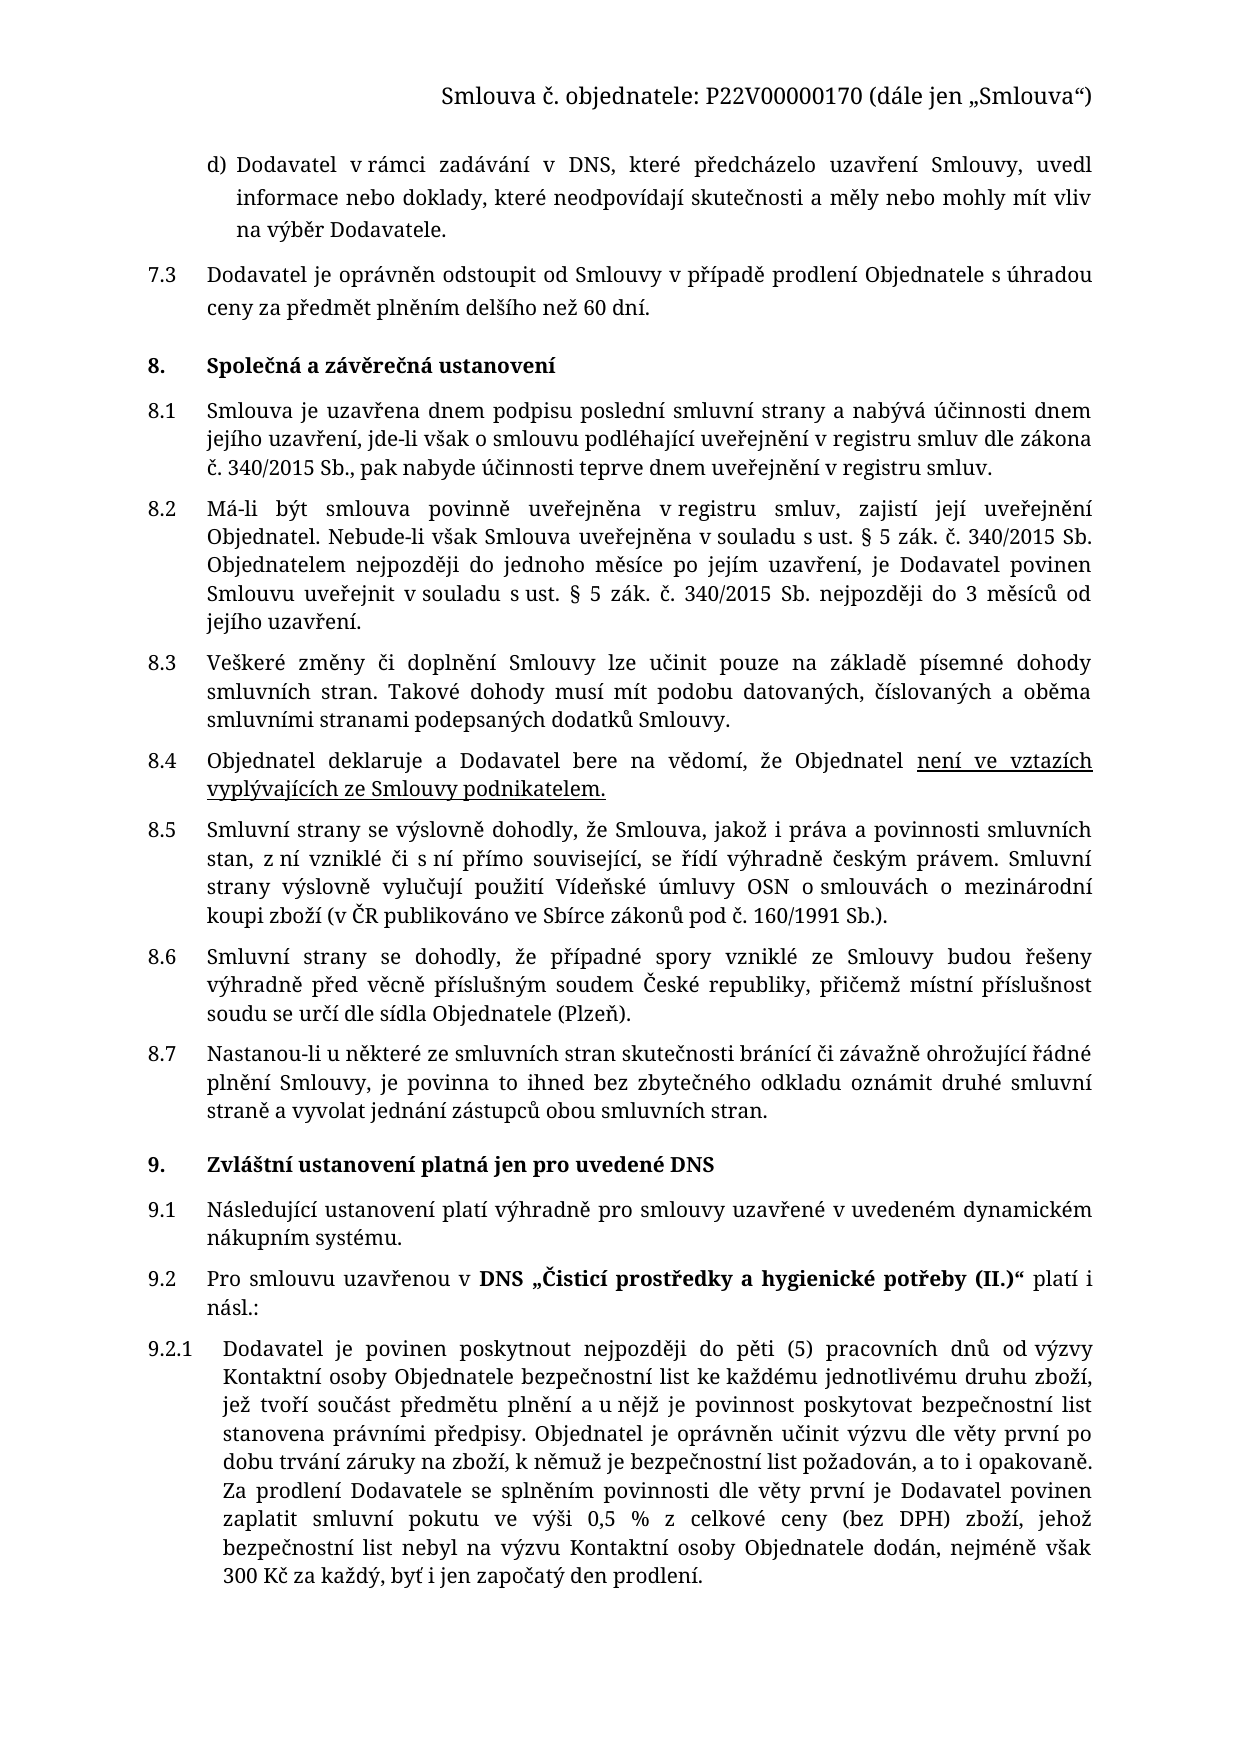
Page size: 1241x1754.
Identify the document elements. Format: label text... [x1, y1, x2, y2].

list Objednatel deklaruje a Dodavatel bere na vědomí, že Objednatel není ve vztazích vyplývajících ze Smlouvy podnikatelem. [148, 746, 1093, 803]
list Smluvní strany se dohodly, že případné spory vzniklé ze Smlouvy budou řešeny výhradně před věcně příslušným soudem České republiky, přičemž místní příslušnost soudu se určí dle sídla Objednatele (Plzeň). [148, 942, 1093, 1027]
list Má-li být smlouva povinně uveřejněna v registru smluv, zajistí její uveřejnění Objednatel. Nebude-li však Smlouva uveřejněna v souladu s ust. § 5 zák. č. 340/2015 Sb. Objednatelem nejpozději do jednoho měsíce po jejím uzavření, je Dodavatel povinen Smlouvu uveřejnit v souladu s ust. § 5 zák. č. 340/2015 Sb. nejpozději do 3 měsíců od jejího uzavření. [148, 494, 1093, 636]
list Dodavatel je povinen poskytnout nejpozději do pěti (5) pracovních dnů od výzvy Kontaktní osoby Objednatele bezpečnostní list ke každému jednotlivému druhu zboží, jež tvoří součást předmětu plnění a u nějž je povinnost poskytovat bezpečnostní list stanovena právními předpisy. Objednatel je oprávněn učinit výzvu dle věty první po dobu trvání záruky na zboží, k němuž je bezpečnostní list požadován, a to i opakovaně. Za prodlení Dodavatele se splněním povinnosti dle věty první je Dodavatel povinen zaplatit smluvní pokutu ve výši 0,5 % z celkové ceny (bez DPH) zboží, jehož bezpečnostní list nebyl na výzvu Kontaktní osoby Objednatele dodán, nejméně však 300 Kč za každý, byť i jen započatý den prodlení. [148, 1334, 1093, 1590]
list Společná a závěrečná ustanovení [148, 351, 1093, 379]
list Veškeré změny či doplnění Smlouvy lze učinit pouze na základě písemné dohody smluvních stran. Takové dohody musí mít podobu datovaných, číslovaných a oběma smluvními stranami podepsaných dodatků Smlouvy. [148, 648, 1093, 734]
list Dodavatel v rámci zadávání v DNS, které předcházelo uzavření Smlouvy, uvedl informace nebo doklady, které neodpovídají skutečnosti a měly nebo mohly mít vliv na výběr Dodavatele. [207, 150, 1093, 244]
list Smlouva je uzavřena dnem podpisu poslední smluvní strany a nabývá účinnosti dnem jejího uzavření, jde-li však o smlouvu podléhající uveřejnění v registru smluv dle zákona č. 340/2015 Sb., pak nabyde účinnosti teprve dnem uveřejnění v registru smluv. [148, 396, 1093, 481]
list Následující ustanovení platí výhradně pro smlouvy uzavřené v uvedeném dynamickém nákupním systému. [148, 1195, 1093, 1252]
list Dodavatel je oprávněn odstoupit od Smlouvy v případě prodlení Objednatele s úhradou ceny za předmět plněním delšího než 60 dní. [148, 261, 1093, 322]
list Zvláštní ustanovení platná jen pro uvedené DNS [148, 1150, 1093, 1178]
list Smluvní strany se výslovně dohodly, že Smlouva, jakož i práva a povinnosti smluvních stan, z ní vzniklé či s ní přímo související, se řídí výhradně českým právem. Smluvní strany výslovně vylučují použití Vídeňské úmluvy OSN o smlouvách o mezinárodní koupi zboží (v ČR publikováno ve Sbírce zákonů pod č. 160/1991 Sb.). [148, 816, 1093, 929]
list Nastanou-li u některé ze smluvních stran skutečnosti bránící či závažně ohrožující řádné plnění Smlouvy, je povinna to ihned bez zbytečného odkladu oznámit druhé smluvní straně a vyvolat jednání zástupců obou smluvních stran. [148, 1039, 1093, 1125]
list Pro smlouvu uzavřenou v DNS „Čisticí prostředky a hygienické potřeby (II.)“ platí i násl.: [148, 1264, 1093, 1321]
